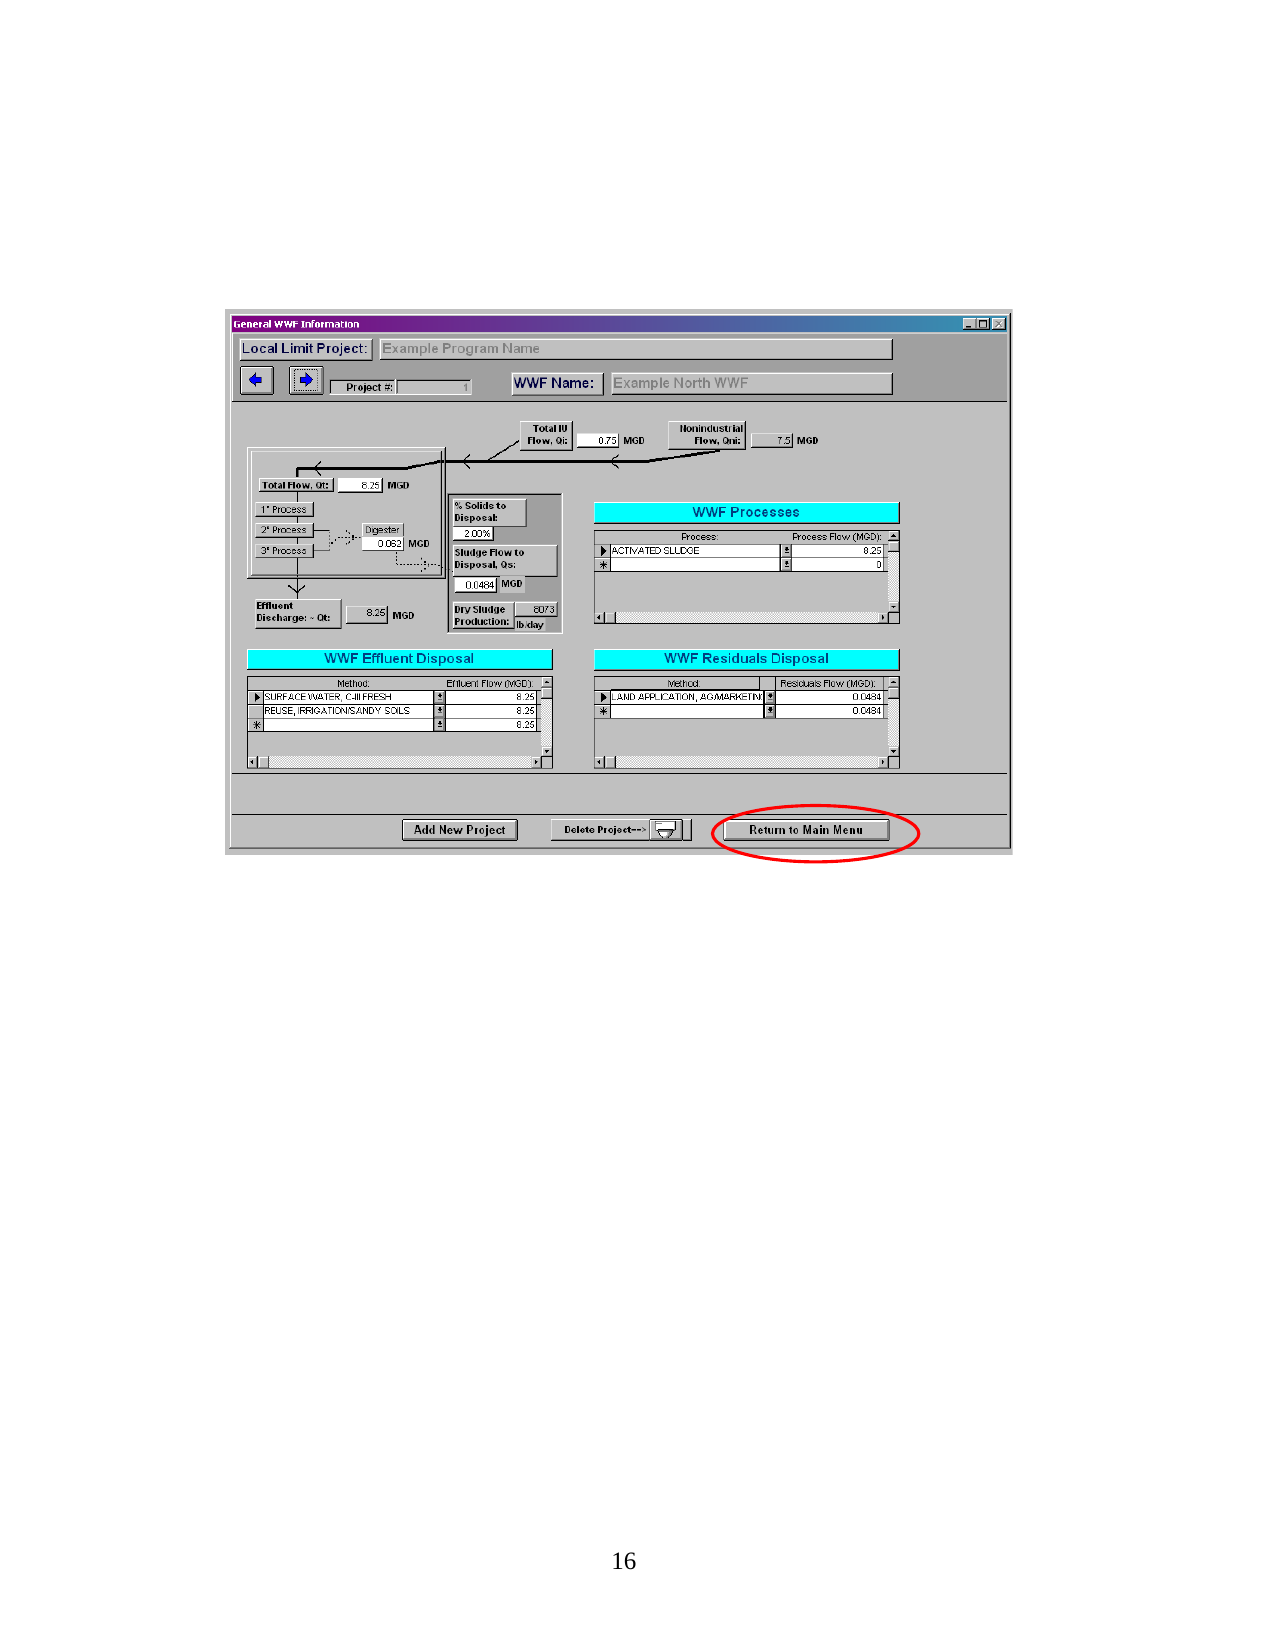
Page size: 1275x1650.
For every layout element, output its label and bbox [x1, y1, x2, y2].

picture [225, 309, 1013, 855]
picture [715, 808, 917, 855]
